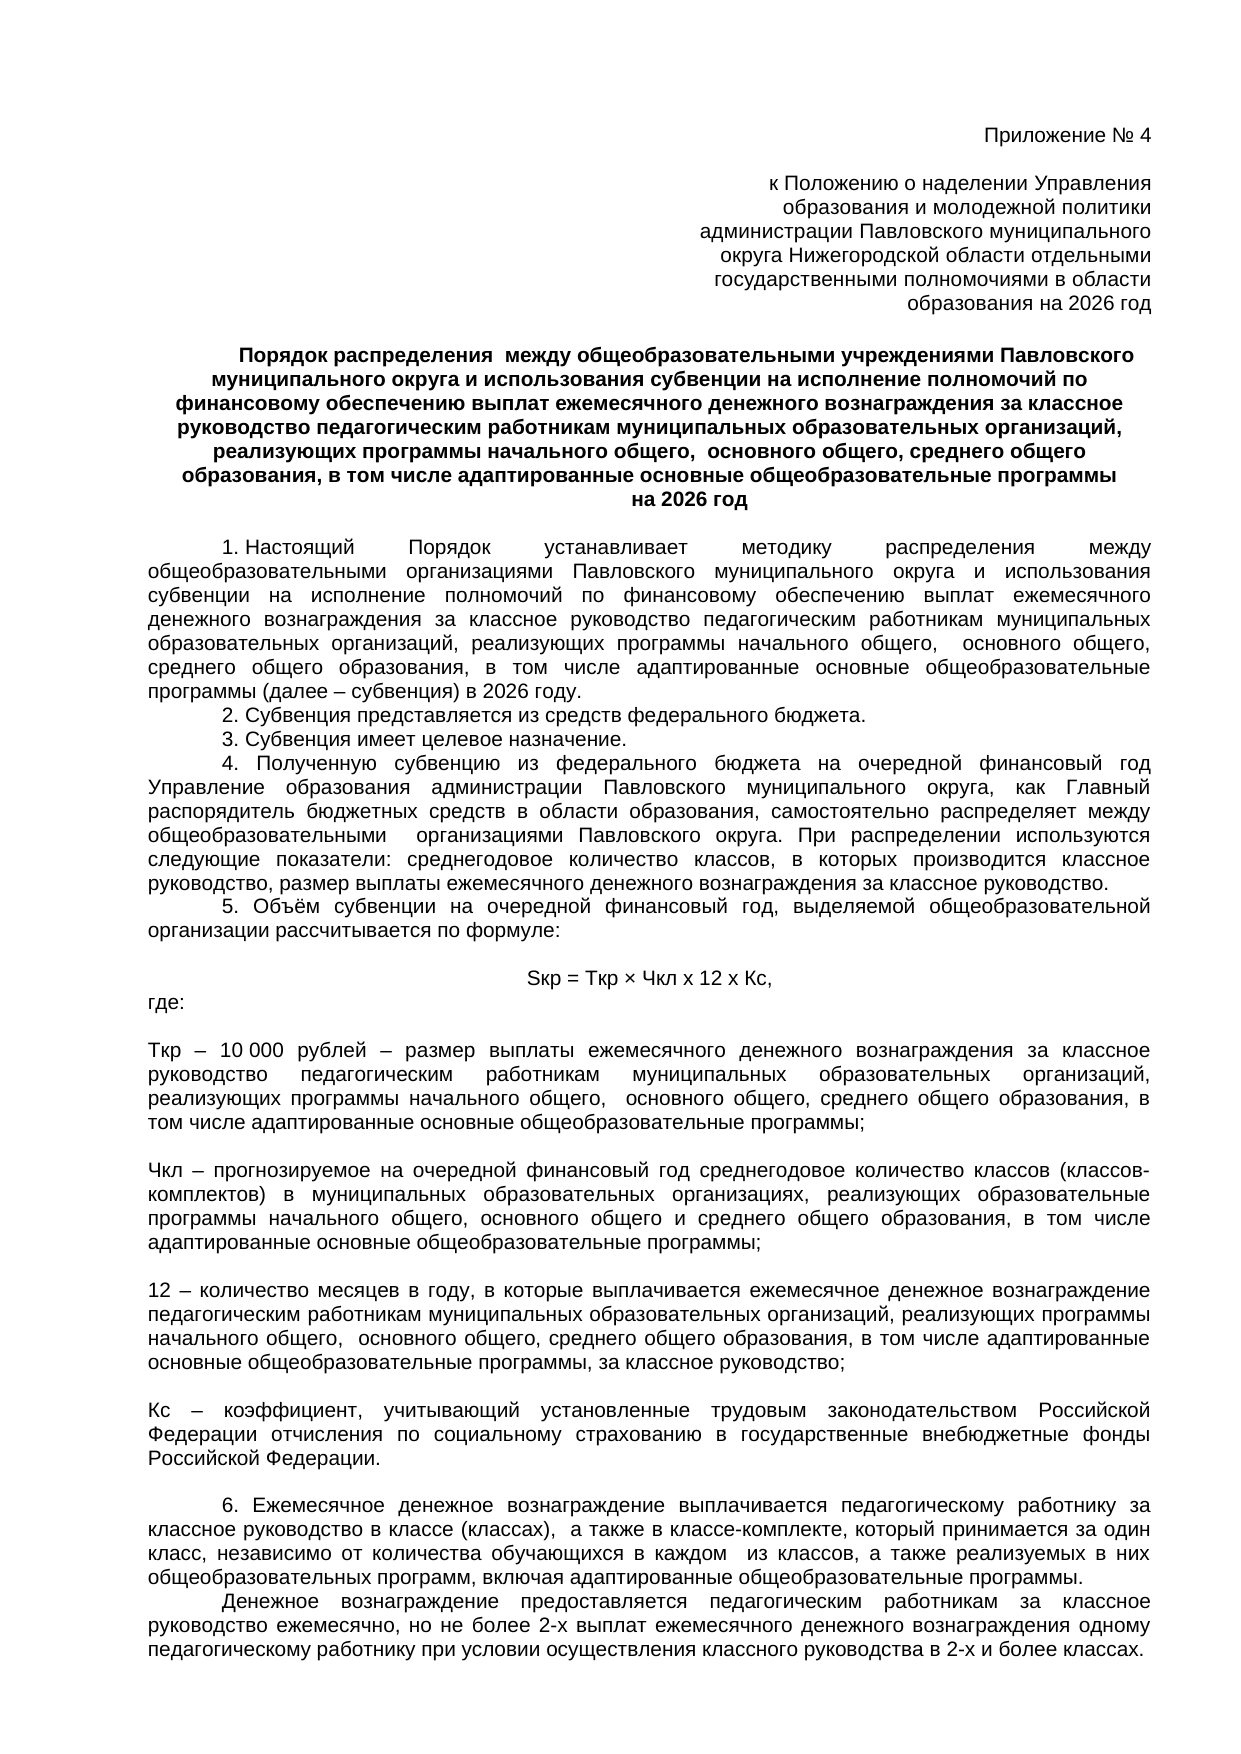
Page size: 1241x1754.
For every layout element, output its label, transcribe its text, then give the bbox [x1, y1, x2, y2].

text где: [148, 990, 1152, 1014]
text Приложение № 4 [148, 122, 1152, 146]
list Субвенция имеет целевое назначение. [148, 727, 1152, 751]
text Sкр = Ткр × Чкл х 12 х Кс, [148, 966, 1152, 990]
list Настоящий Порядок устанавливает методику распределения между общеобразовательными организациями Павловского муниципального округа и использования субвенции на исполнение полномочий по финансовому обеспечению выплат ежемесячного денежного вознаграждения за классное руководство педагогическим работникам муниципальных образовательных организаций, реализующих программы начального общего, основного общего, среднего общего образования, в том числе адаптированные основные общеобразовательные программы (далее – субвенция) в 2026 году. [148, 535, 1152, 703]
text 4. Полученную субвенцию из федерального бюджета на очередной финансовый год Управление образования администрации Павловского муниципального округа, как Главный распорядитель бюджетных средств в области образования, самостоятельно распределяет между общеобразовательными организациями Павловского округа. При распределении используются следующие показатели: среднегодовое количество классов, в которых производится классное руководство, размер выплаты ежемесячного денежного вознаграждения за классное руководство. [148, 751, 1152, 894]
text Денежное вознаграждение предоставляется педагогическим работникам за классное руководство ежемесячно, но не более 2-х выплат ежемесячного денежного вознаграждения одному педагогическому работнику при условии осуществления классного руководства в 2-х и более классах. [148, 1589, 1152, 1661]
text 12 – количество месяцев в году, в которые выплачивается ежемесячное денежное вознаграждение педагогическим работникам муниципальных образовательных организаций, реализующих программы начального общего, основного общего, среднего общего образования, в том числе адаптированные основные общеобразовательные программы, за классное руководство; [148, 1278, 1152, 1373]
text Порядок распределения между общеобразовательными учреждениями Павловского муниципального округа и использования субвенции на исполнение полномочий по финансовому обеспечению выплат ежемесячного денежного вознаграждения за классное руководство педагогическим работникам муниципальных образовательных организаций, реализующих программы начального общего, основного общего, среднего общего образования, в том числе адаптированные основные общеобразовательные программы [148, 343, 1152, 487]
list Субвенция представляется из средств федерального бюджета. [148, 703, 1152, 727]
text на 2026 год [148, 487, 1152, 511]
text Чкл – прогнозируемое на очередной финансовый год среднегодовое количество классов (классов-комплектов) в муниципальных образовательных организациях, реализующих образовательные программы начального общего, основного общего и среднего общего образования, в том числе адаптированные основные общеобразовательные программы; [148, 1158, 1152, 1254]
text Ткр – 10 000 рублей – размер выплаты ежемесячного денежного вознаграждения за классное руководство педагогическим работникам муниципальных образовательных организаций, реализующих программы начального общего, основного общего, среднего общего образования, в том числе адаптированные основные общеобразовательные программы; [148, 1038, 1152, 1134]
text Кс – коэффициент, учитывающий установленные трудовым законодательством Российской Федерации отчисления по социальному страхованию в государственные внебюджетные фонды Российской Федерации. [148, 1397, 1152, 1469]
text 6. Ежемесячное денежное вознаграждение выплачивается педагогическому работнику за классное руководство в классе (классах), а также в классе-комплекте, который принимается за один класс, независимо от количества обучающихся в каждом из классов, а также реализуемых в них общеобразовательных программ, включая адаптированные общеобразовательные программы. [148, 1493, 1152, 1589]
text к Положению о наделении Управления образования и молодежной политики администрации Павловского муниципального округа Нижегородской области отдельными государственными полномочиями в области образования на 2026 год [694, 171, 1152, 314]
text 5. Объём субвенции на очередной финансовый год, выделяемой общеобразовательной организации рассчитывается по формуле: [148, 894, 1152, 942]
